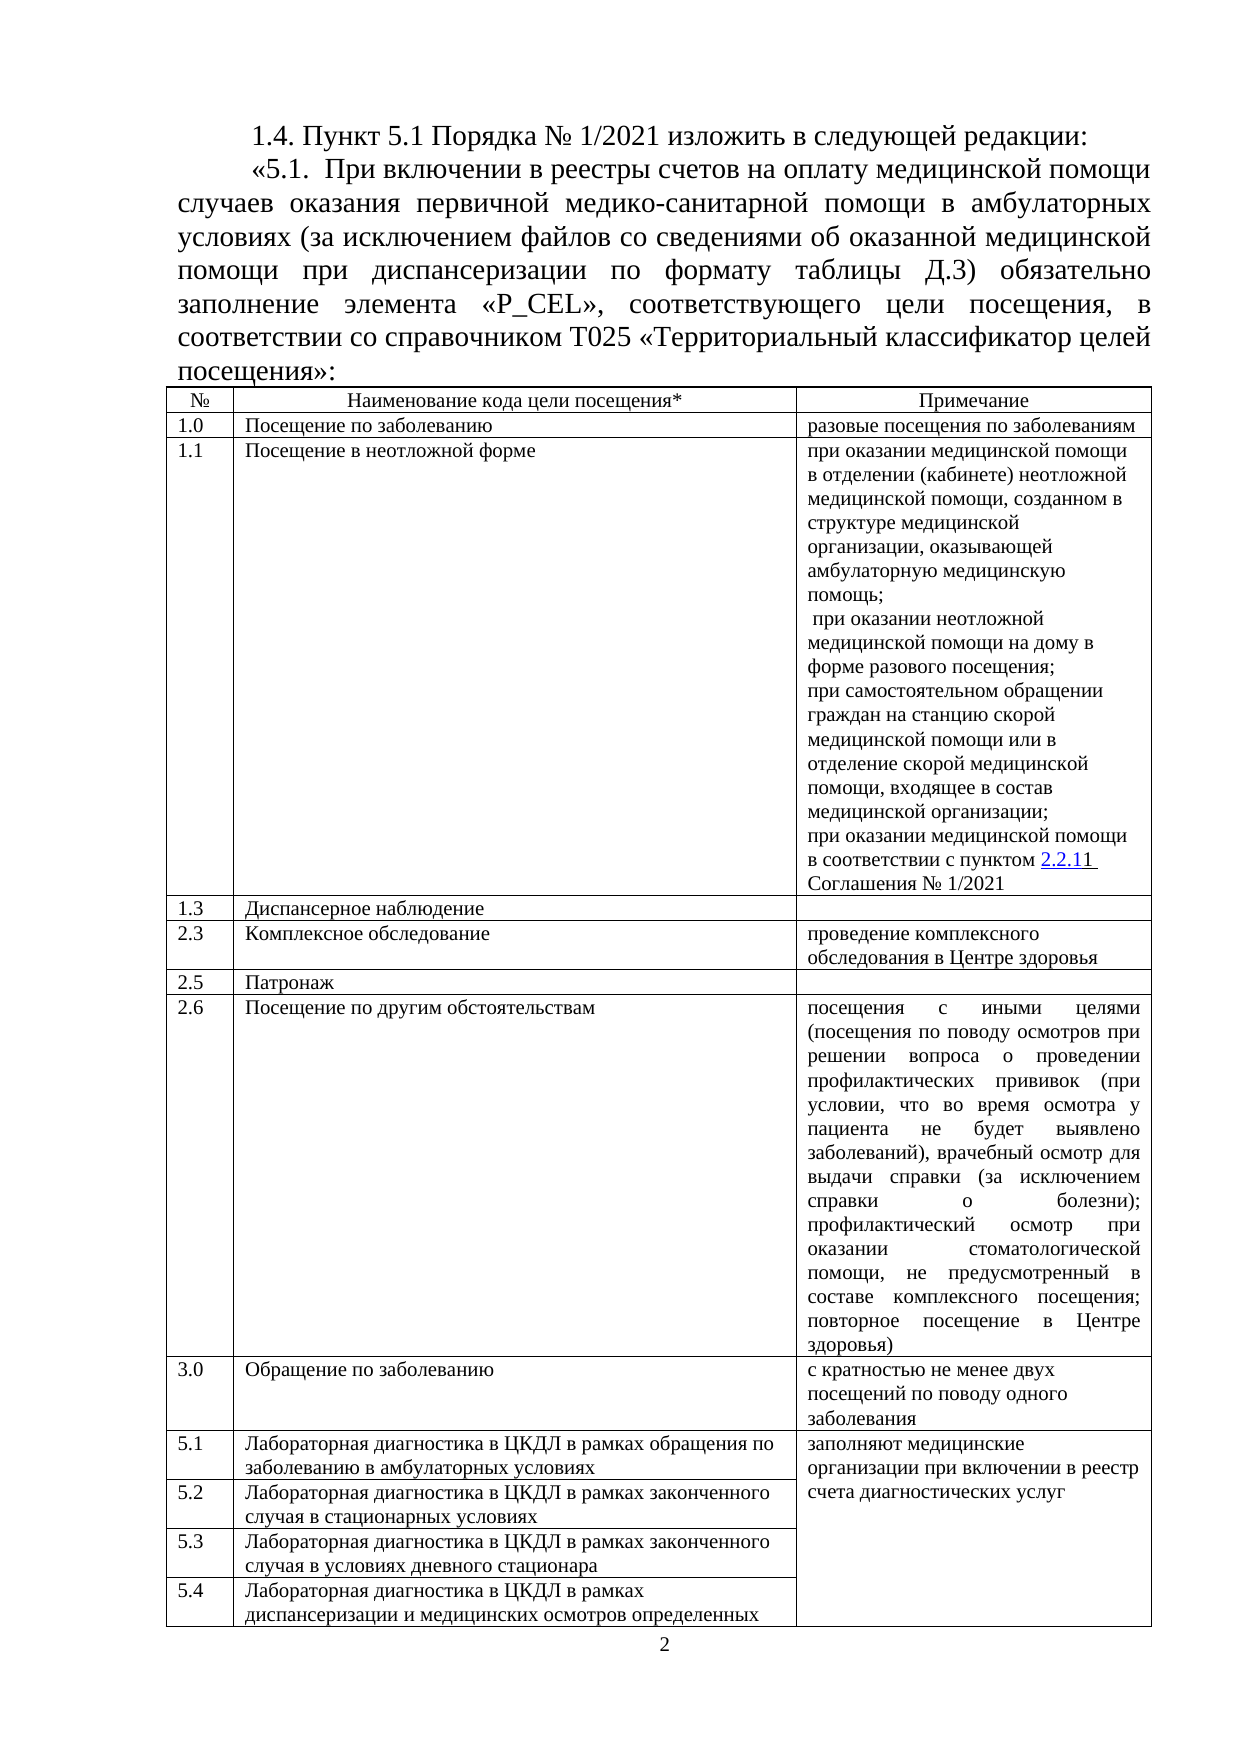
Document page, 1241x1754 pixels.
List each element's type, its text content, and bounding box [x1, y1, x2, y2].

table_cell 5.3 [167, 1529, 233, 1577]
table_cell [797, 896, 1151, 920]
table_header Наименование кода цели посещения* [234, 388, 796, 412]
table_cell Посещение по заболеванию [234, 413, 796, 437]
table_header № [167, 388, 233, 412]
table_cell 2.6 [167, 995, 233, 1356]
table_cell Посещение по другим обстоятельствам [234, 995, 796, 1356]
table_cell Посещениe в неотложной форме [234, 438, 796, 895]
table_cell Диспансерное наблюдение [234, 896, 796, 920]
table_cell Лабораторная диагностика в ЦКДЛ в рамках законченного случая в условиях дневного стационара [234, 1529, 796, 1577]
table_cell Комплексное обследование [234, 921, 796, 969]
text 1.4. Пункт 5.1 Порядка № 1/2021 изложить в следующей редакции: [177, 118, 1152, 152]
table_cell Лабораторная диагностика в ЦКДЛ в рамках законченного случая в стационарных условиях [234, 1480, 796, 1528]
table_cell 5.2 [167, 1480, 233, 1528]
table_header Примечание [797, 388, 1151, 412]
table_cell проведение комплексного обследования в Центре здоровья [797, 921, 1151, 969]
table_cell посещения с иными целями (посещения по поводу осмотров при решении вопроса о проведении профилактических прививок (при условии, что во время осмотра у пациента не будет выявлено заболеваний), врачебный осмотр для выдачи справки (за исключением справки о болезни); профилактический осмотр при оказании стоматологической помощи, не предусмотренный в составе комплексного посещения; повторное посещение в Центре здоровья) [797, 995, 1151, 1356]
table_cell 1.0 [167, 413, 233, 437]
text «5.1. При включении в реестры счетов на оплату медицинской помощи случаев оказания первичной медико-санитарной помощи в амбулаторных условиях (за исключением файлов со сведениями об оказанной медицинской помощи при диспансеризации по формату таблицы Д.3) обязательно заполнение элемента «P_CEL», соответствующего цели посещения, в соответствии со справочником Т025 «Территориальный классификатор целей посещения»: [177, 152, 1152, 386]
table_cell Обращение по заболеванию [234, 1357, 796, 1429]
table_cell [797, 970, 1151, 994]
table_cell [234, 1578, 796, 1626]
table_cell Лабораторная диагностика в ЦКДЛ в рамках обращения по заболеванию в амбулаторных условиях [234, 1431, 796, 1479]
table_cell 2.3 [167, 921, 233, 969]
table_cell 1.1 [167, 438, 233, 895]
table_cell при оказании медицинской помощи в отделении (кабинете) неотложной медицинской помощи, созданном в структуре медицинской организации, оказывающей амбулаторную медицинскую помощь; при оказании неотложной медицинской помощи на дому в форме разового посещения; при самостоятельном обращении граждан на станцию скорой медицинской помощи или в отделение скорой медицинской помощи, входящее в состав медицинской организации; при оказании медицинской помощи в соответствии с пунктом 2.2.11 Соглашения № 1/2021 [797, 438, 1151, 895]
table_cell 3.0 [167, 1357, 233, 1429]
table_cell с кратностью не менее двух посещений по поводу одного заболевания [797, 1357, 1151, 1429]
table_cell разовые посещения по заболеваниям [797, 413, 1151, 437]
table_cell 1.3 [167, 896, 233, 920]
table_cell 5.1 [167, 1431, 233, 1479]
table_cell Патронаж [234, 970, 796, 994]
table_cell заполняют медицинские организации при включении в реестр счета диагностических услуг [797, 1431, 1151, 1626]
table_cell 2.5 [167, 970, 233, 994]
table_cell 5.4 [167, 1578, 233, 1626]
